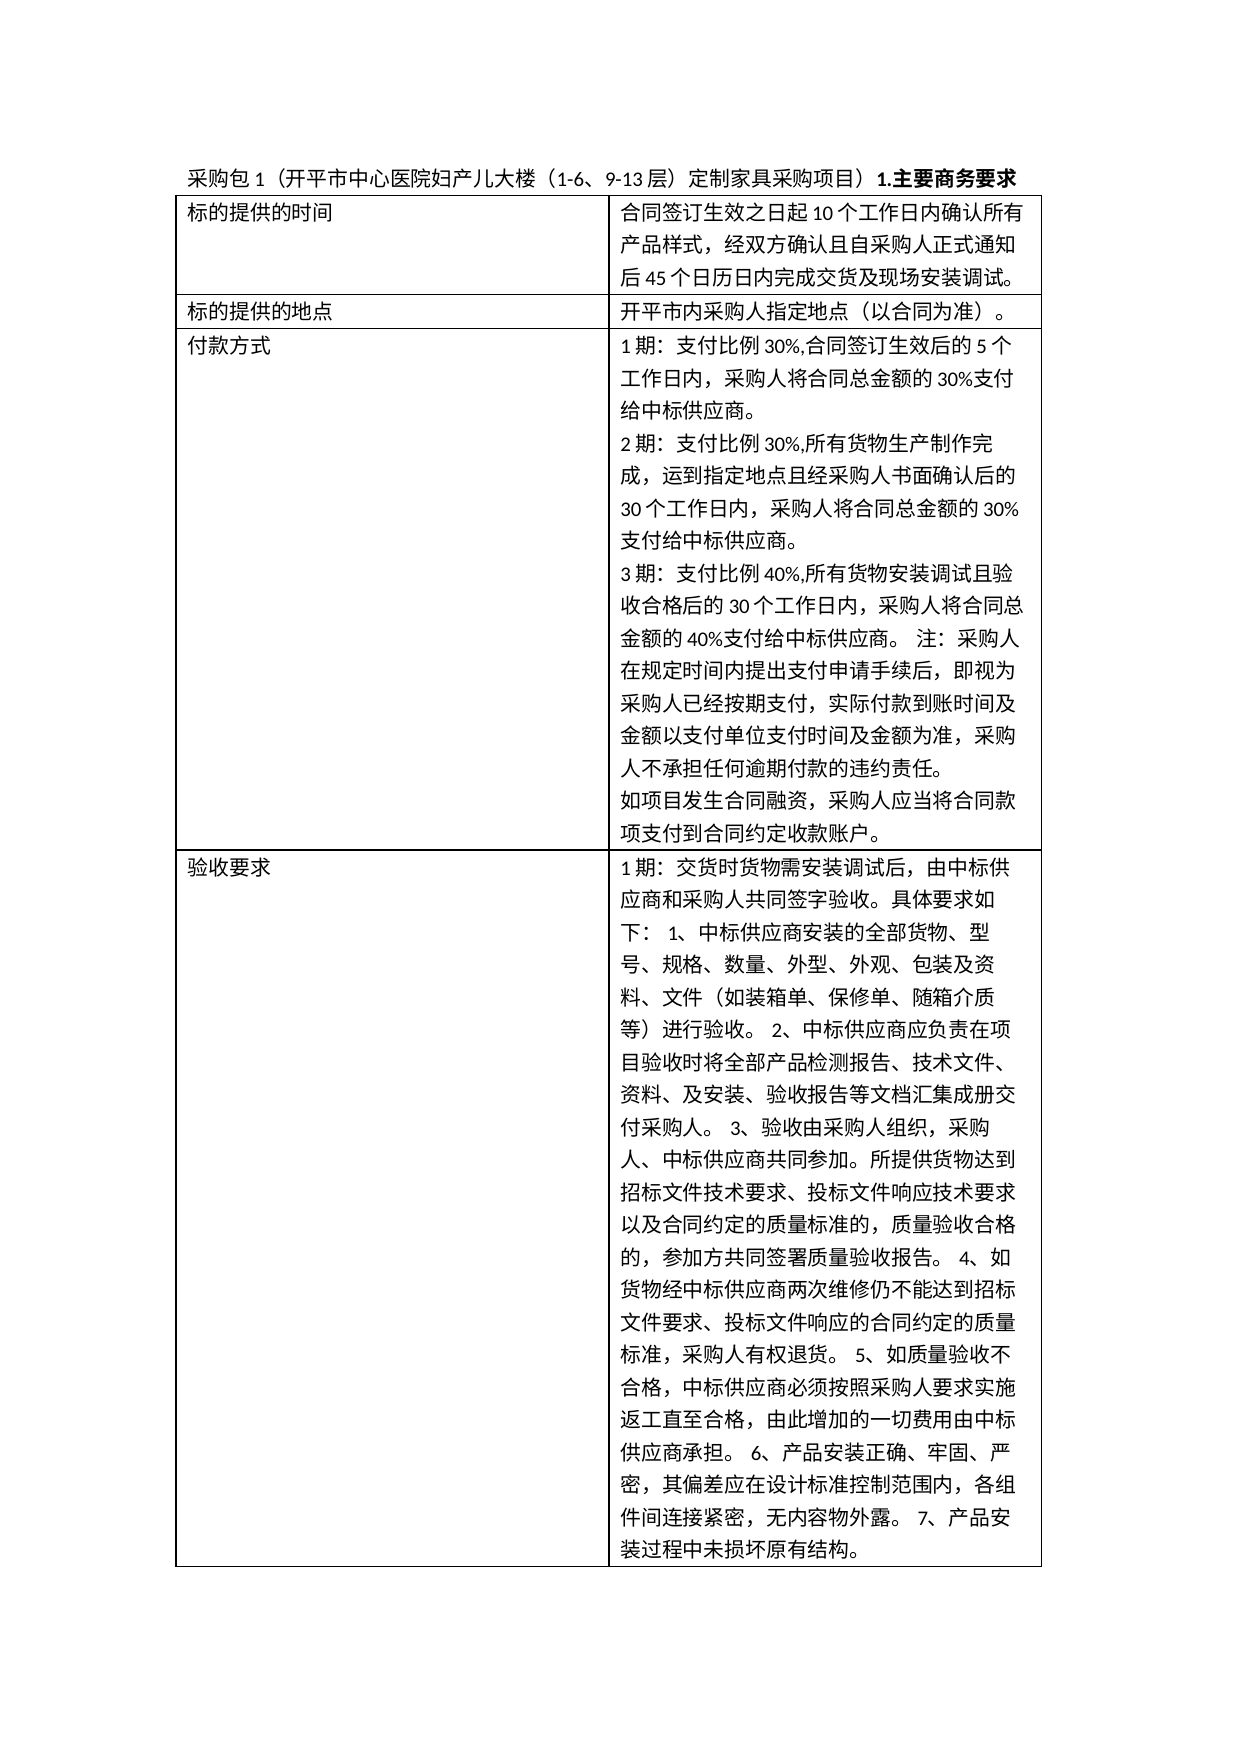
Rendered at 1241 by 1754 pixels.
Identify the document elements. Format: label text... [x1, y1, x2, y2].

table_header 标的提供的时间 [177, 196, 608, 293]
text 采购包1（开平市中心医院妇产儿大楼（1-6、9-13层）定制家具采购项目）1.主要商务要求 [187, 162, 1053, 194]
table_cell 1期：交货时货物需安装调试后，由中标供应商和采购人共同签字验收。具体要求如下： 1、中标供应商安装的全部货物、型号、规格、数量、外型、外观、包装及资料、文件（如装箱单、保修单、随箱介质等）进行验收。 2、中标供应商应负责在项目验收时将全部产品检测报告、技术文件、资料、及安装、验收报告等文档汇集成册交付采购人。 3、验收由采购人组织，采购人、中标供应商共同参加。所提供货物达到招标文件技术要求、投标文件响应技术要求以及合同约定的质量标准的，质量验收合格的，参加方共同签署质量验收报告。 4、如货物经中标供应商两次维修仍不能达到招标文件要求、投标文件响应的合同约定的质量标准，采购人有权退货。 5、如质量验收不合格，中标供应商必须按照采购人要求实施返工直至合格，由此增加的一切费用由中标供应商承担。 6、产品安装正确、牢固、严密，其偏差应在设计标准控制范围内，各组件间连接紧密，无内容物外露。 7、产品安装过程中未损坏原有结构。 [610, 851, 1041, 1566]
table_cell 验收要求 [177, 851, 608, 1566]
table_cell 付款方式 [177, 329, 608, 849]
table_cell 标的提供的地点 [177, 295, 608, 328]
table_cell 开平市内采购人指定地点（以合同为准）。 [610, 295, 1041, 328]
table_header 合同签订生效之日起10个工作日内确认所有产品样式，经双方确认且自采购人正式通知后45个日历日内完成交货及现场安装调试。 [610, 196, 1041, 293]
table_cell 1期：支付比例30%,合同签订生效后的5个工作日内，采购人将合同总金额的30%支付给中标供应商。 2期：支付比例30%,所有货物生产制作完成，运到指定地点且经采购人书面确认后的30个工作日内，采购人将合同总金额的30%支付给中标供应商。 3期：支付比例40%,所有货物安装调试且验收合格后的30个工作日内，采购人将合同总金额的40%支付给中标供应商。 注：采购人在规定时间内提出支付申请手续后，即视为采购人已经按期支付，实际付款到账时间及金额以支付单位支付时间及金额为准，采购人不承担任何逾期付款的违约责任。 如项目发生合同融资，采购人应当将合同款项支付到合同约定收款账户。 [610, 329, 1041, 849]
